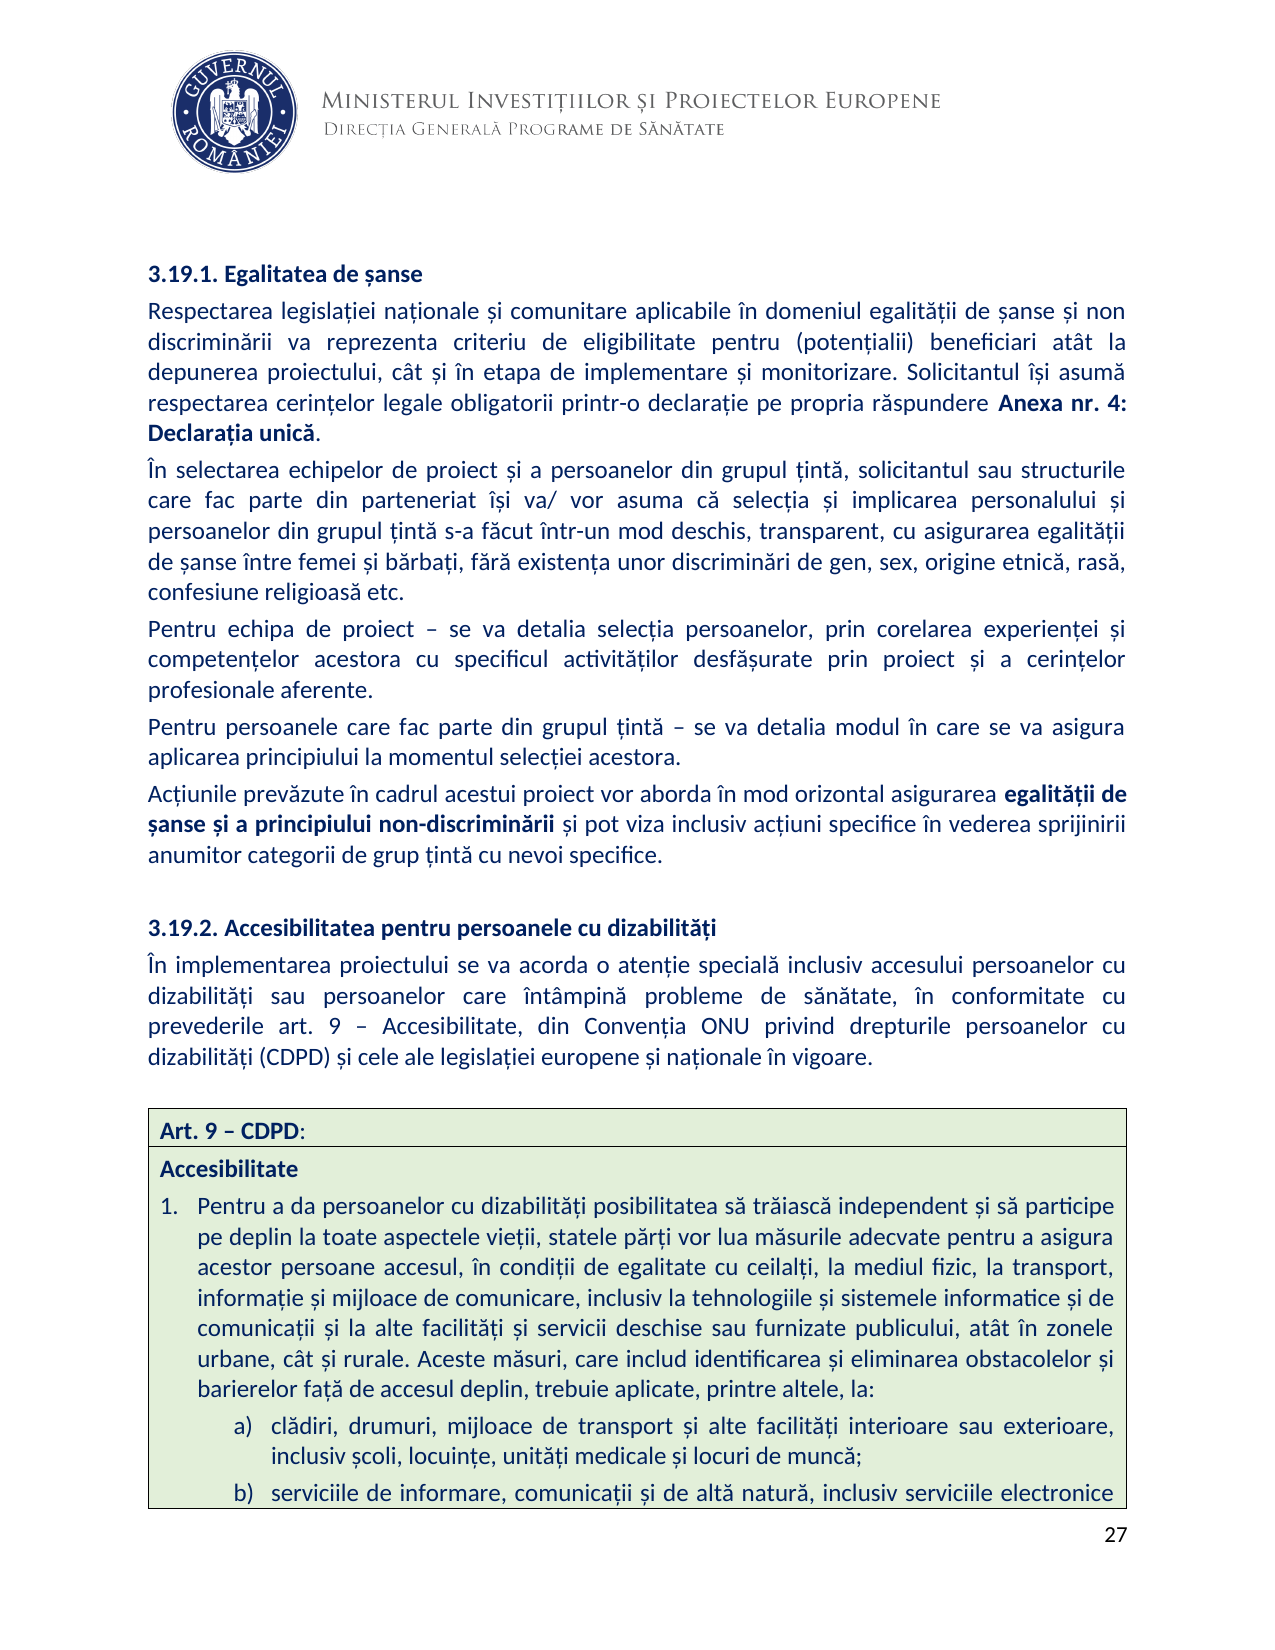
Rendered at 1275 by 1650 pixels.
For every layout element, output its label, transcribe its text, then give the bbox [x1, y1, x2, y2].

table_header Art. 9 – CDPD: [149, 1109, 1126, 1146]
text Acțiunile prevăzute în cadrul acestui proiect vor aborda în mod orizontal asigurarea egalității de șanse și a principiului non-discriminării și pot viza inclusiv acțiuni specifice în vederea sprijinirii anumitor categorii de grup țintă cu nevoi specifice. [148, 778, 1127, 869]
text Respectarea legislației naționale și comunitare aplicabile în domeniul egalității de șanse și non discriminării va reprezenta criteriu de eligibilitate pentru (potențialii) beneficiari atât la depunerea proiectului, cât și în etapa de implementare și monitorizare. Solicitantul își asumă respectarea cerințelor legale obligatorii printr-o declarație pe propria răspundere Anexa nr. 4: Declarația unică. [148, 295, 1127, 448]
picture [147, 29, 963, 194]
text 3.19.1. Egalitatea de șanse [148, 258, 1127, 289]
text Pentru persoanele care fac parte din grupul țintă – se va detalia modul în care se va asigura aplicarea principiului la momentul selecției acestora. [148, 711, 1127, 772]
text Pentru echipa de proiect – se va detalia selecția persoanelor, prin corelarea experienței și competențelor acestora cu specificul activităților desfășurate prin proiect și a cerințelor profesionale aferente. [148, 613, 1127, 704]
text În selectarea echipelor de proiect și a persoanelor din grupul țintă, solicitantul sau structurile care fac parte din parteneriat își va/ vor asuma că selecția și implicarea personalului și persoanelor din grupul țintă s-a făcut într-un mod deschis, transparent, cu asigurarea egalității de șanse între femei și bărbați, fără existența unor discriminări de gen, sex, origine etnică, rasă, confesiune religioasă etc. [148, 454, 1127, 607]
text În implementarea proiectului se va acorda o atenție specială inclusiv accesului persoanelor cu dizabilități sau persoanelor care întâmpină probleme de sănătate, în conformitate cu prevederile art. 9 – Accesibilitate, din Convenția ONU privind drepturile persoanelor cu dizabilități (CDPD) și cele ale legislației europene și naționale în vigoare. [148, 949, 1127, 1071]
text 3.19.2. Accesibilitatea pentru persoanele cu dizabilități [148, 913, 1127, 943]
